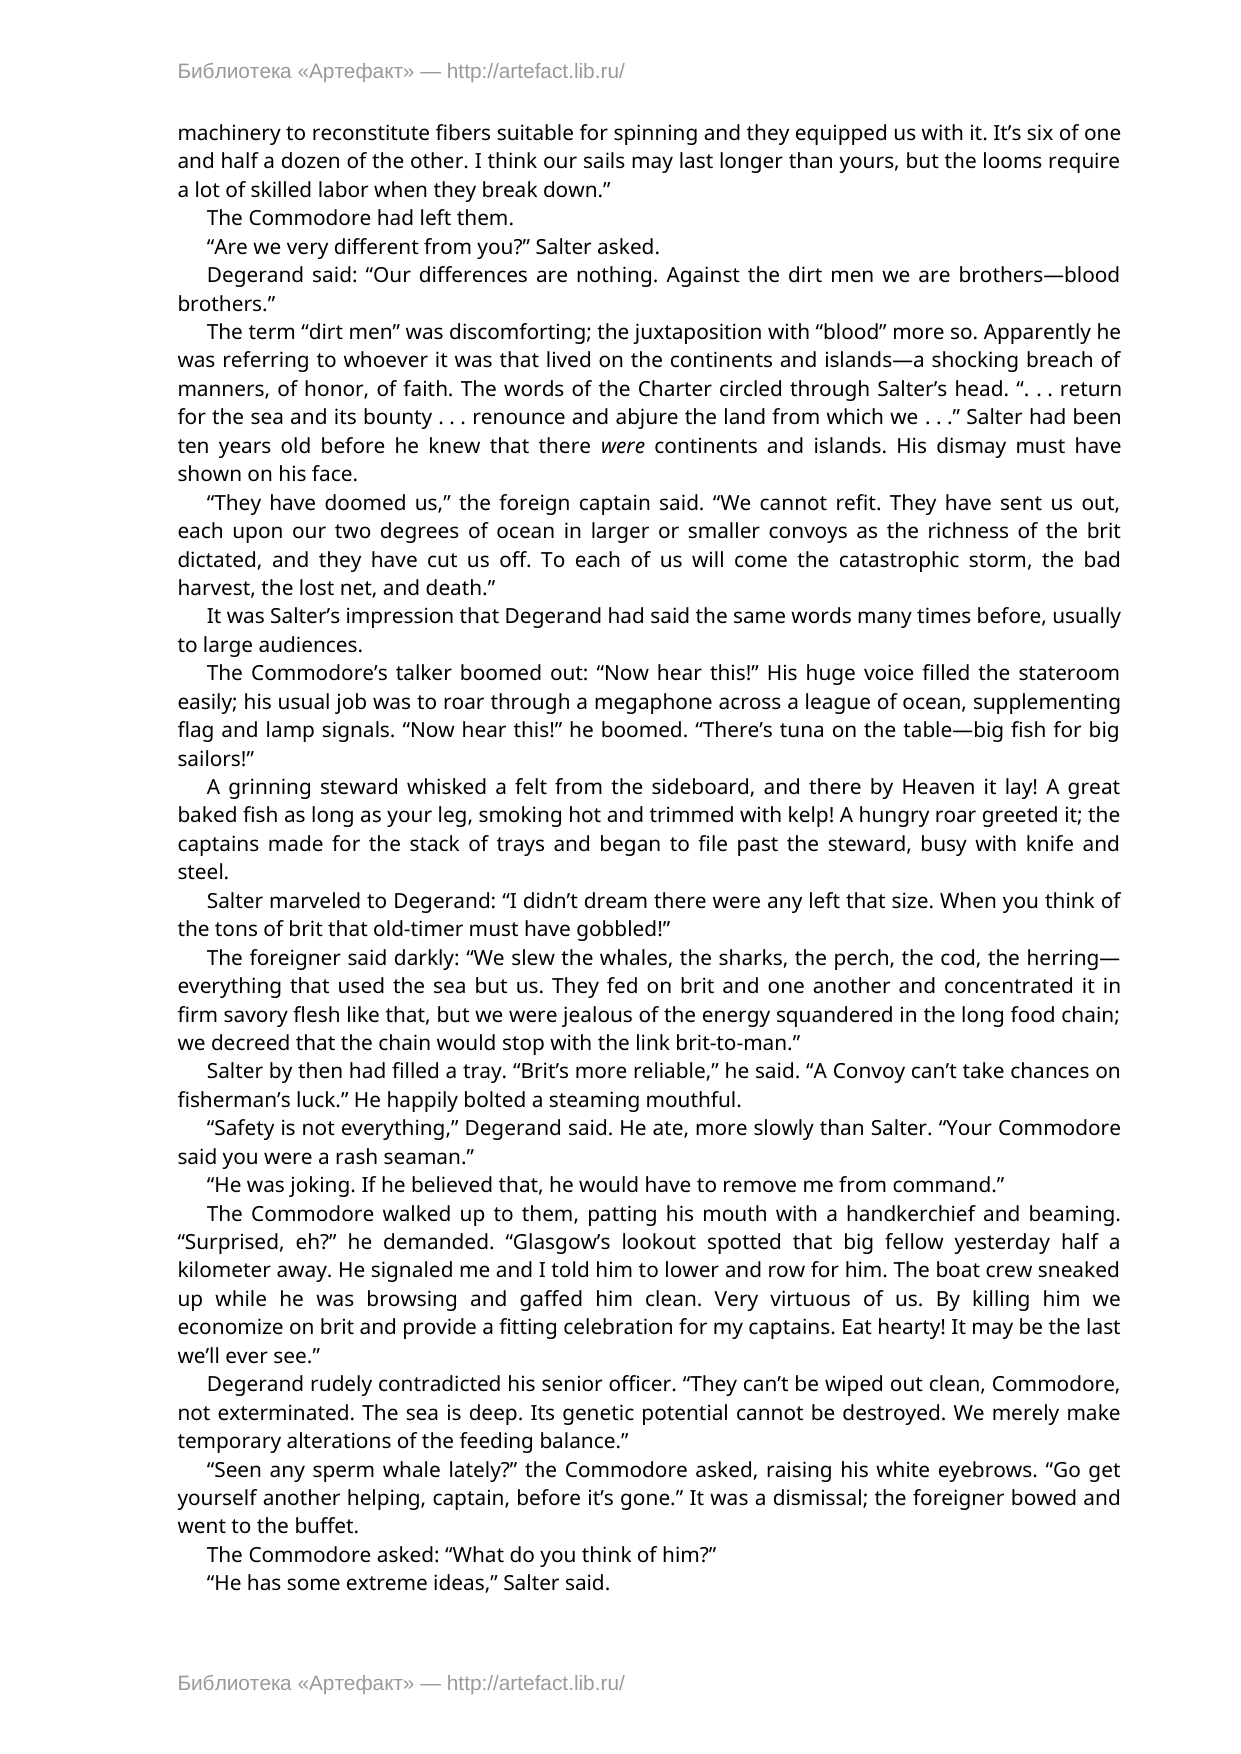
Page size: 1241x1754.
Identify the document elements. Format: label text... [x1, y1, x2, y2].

text The term “dirt men” was discomforting; the juxtaposition with “blood” more so. Apparently he was referring to whoever it was that lived on the continents and islands—a shocking breach of manners, of honor, of faith. The words of the Charter circled through Salter’s head. “. . . return for the sea and its bounty . . . renounce and abjure the land from which we . . .” Salter had been ten years old before he knew that there were continents and islands. His dismay must have shown on his face. [177, 317, 1122, 488]
text “Safety is not everything,” Degerand said. He ate, more slowly than Salter. “Your Commodore said you were a rash seaman.” [177, 1113, 1122, 1170]
text “Seen any sperm whale lately?” the Commodore asked, raising his white eyebrows. “Go get yourself another helping, captain, before it’s gone.” It was a dismissal; the foreigner bowed and went to the buffet. [177, 1455, 1122, 1540]
text The Commodore asked: “What do you think of him?” [177, 1540, 1122, 1568]
text Degerand said: “Our differences are nothing. Against the dirt men we are brothers—blood brothers.” [177, 260, 1122, 317]
text The Commodore walked up to them, patting his mouth with a handkerchief and beaming. “Surprised, eh?” he demanded. “Glasgow’s lookout spotted that big fellow yesterday half a kilometer away. He signaled me and I told him to lower and row for him. The boat crew sneaked up while he was browsing and gaffed him clean. Very virtuous of us. By killing him we economize on brit and provide a fitting celebration for my captains. Eat hearty! It may be the last we’ll ever see.” [177, 1199, 1122, 1369]
text “Are we very different from you?” Salter asked. [177, 232, 1122, 260]
text Salter by then had filled a tray. “Brit’s more reliable,” he said. “A Convoy can’t take chances on fisherman’s luck.” He happily bolted a steaming mouthful. [177, 1057, 1122, 1113]
text Degerand rudely contradicted his senior officer. “They can’t be wiped out clean, Commodore, not exterminated. The sea is deep. Its genetic potential cannot be destroyed. We merely make temporary alterations of the feeding balance.” [177, 1369, 1122, 1455]
text It was Salter’s impression that Degerand had said the same words many times before, usually to large audiences. [177, 602, 1122, 658]
text “He was joking. If he believed that, he would have to remove me from command.” [177, 1170, 1122, 1199]
text “They have doomed us,” the foreign captain said. “We cannot refit. They have sent us out, each upon our two degrees of ocean in larger or smaller convoys as the richness of the brit dictated, and they have cut us off. To each of us will come the catastrophic storm, the bad harvest, the lost net, and death.” [177, 488, 1122, 602]
text The Commodore’s talker boomed out: “Now hear this!” His huge voice filled the stateroom easily; his usual job was to roar through a megaphone across a league of ocean, supplementing flag and lamp signals. “Now hear this!” he boomed. “There’s tuna on the table—big fish for big sailors!” [177, 658, 1122, 772]
text A grinning steward whisked a felt from the sideboard, and there by Heaven it lay! A great baked fish as long as your leg, smoking hot and trimmed with kelp! A hungry roar greeted it; the captains made for the stack of trays and began to file past the steward, busy with knife and steel. [177, 772, 1122, 886]
text Salter marveled to Degerand: “I didn’t dream there were any left that size. When you think of the tons of brit that old-timer must have gobbled!” [177, 886, 1122, 943]
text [177, 118, 1122, 203]
text The Commodore had left them. [177, 203, 1122, 232]
text “He has some extreme ideas,” Salter said. [177, 1568, 1122, 1597]
text The foreigner said darkly: “We slew the whales, the sharks, the perch, the cod, the herring—everything that used the sea but us. They fed on brit and one another and concentrated it in firm savory flesh like that, but we were jealous of the energy squandered in the long food chain; we decreed that the chain would stop with the link brit-to-man.” [177, 943, 1122, 1057]
